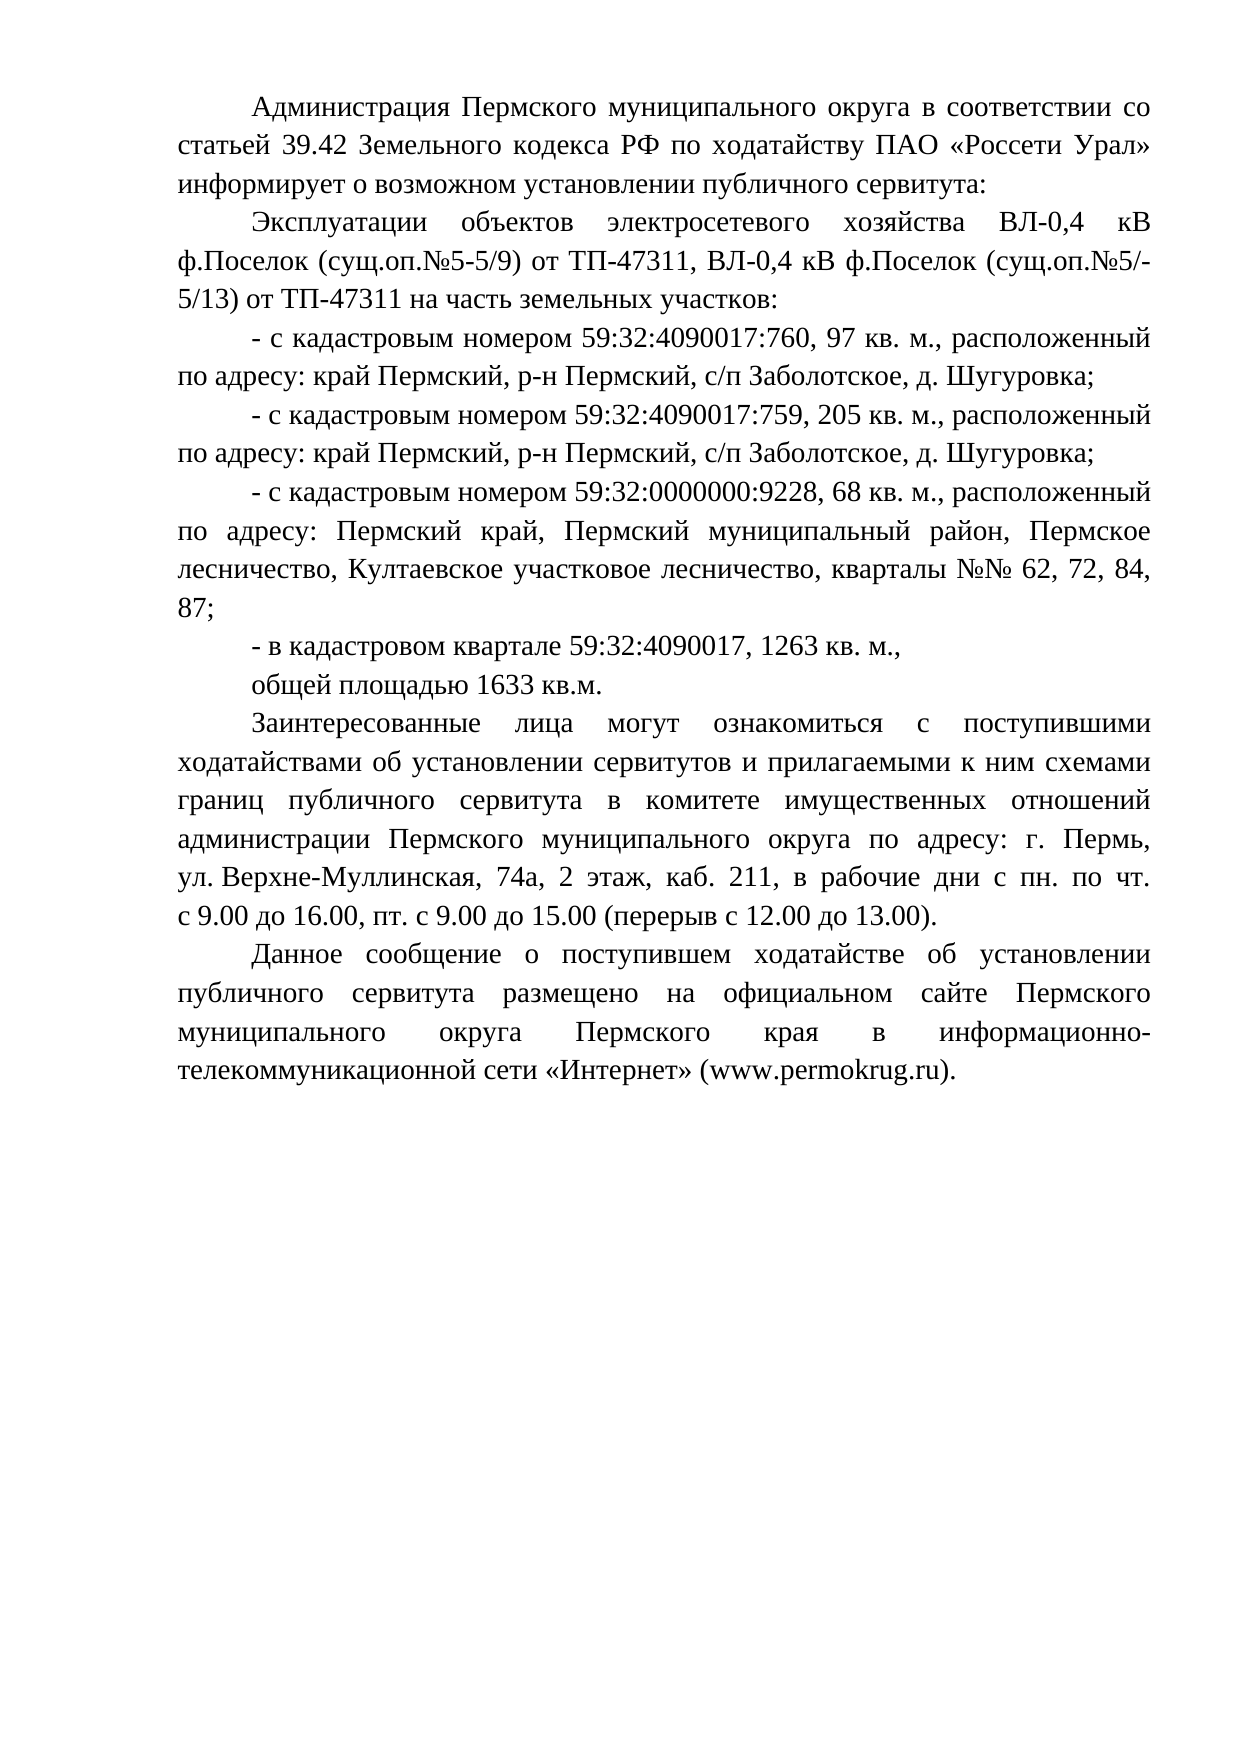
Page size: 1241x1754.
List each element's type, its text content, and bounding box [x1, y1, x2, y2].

list общей площадью 1633 кв.м. [177, 667, 1152, 700]
text Данное сообщение о поступившем ходатайстве об установлении публичного сервитута размещено на официальном сайте Пермского муниципального округа Пермского края в информационно-телекоммуникационной сети «Интернет» (www.permokrug.ru). [177, 937, 1152, 1086]
list Заинтересованные лица могут ознакомиться с поступившими ходатайствами об установлении сервитутов и прилагаемыми к ним схемами границ публичного сервитута в комитете имущественных отношений администрации Пермского муниципального округа по адресу: г. Пермь, ул. Верхне-Муллинская, 74а, 2 этаж, каб. 211, в рабочие дни с пн. по чт. с 9.00 до 16.00, пт. с 9.00 до 15.00 (перерыв с 12.00 до 13.00). [177, 705, 1152, 932]
list Эксплуатации объектов электросетевого хозяйства ВЛ-0,4 кВ ф.Поселок (сущ.оп.№5-5/9) от ТП-47311, ВЛ-0,4 кВ ф.Поселок (сущ.оп.№5/-5/13) от ТП-47311 на часть земельных участков: [177, 204, 1152, 315]
text Администрация Пермского муниципального округа в соответствии со статьей 39.42 Земельного кодекса РФ по ходатайству ПАО «Россети Урал» информирует о возможном установлении публичного сервитута: [177, 89, 1152, 199]
list - с кадастровым номером 59:32:0000000:9228, 68 кв. м., расположенный по адресу: Пермский край, Пермский муниципальный район, Пермское лесничество, Култаевское участковое лесничество, кварталы №№ 62, 72, 84, 87; [177, 474, 1152, 623]
list - с кадастровым номером 59:32:4090017:760, 97 кв. м., расположенный по адресу: край Пермский, р-н Пермский, с/п Заболотское, д. Шугуровка; [177, 320, 1152, 392]
list - в кадастровом квартале 59:32:4090017, 1263 кв. м., [177, 628, 1152, 662]
list - с кадастровым номером 59:32:4090017:759, 205 кв. м., расположенный по адресу: край Пермский, р-н Пермский, с/п Заболотское, д. Шугуровка; [177, 397, 1152, 469]
